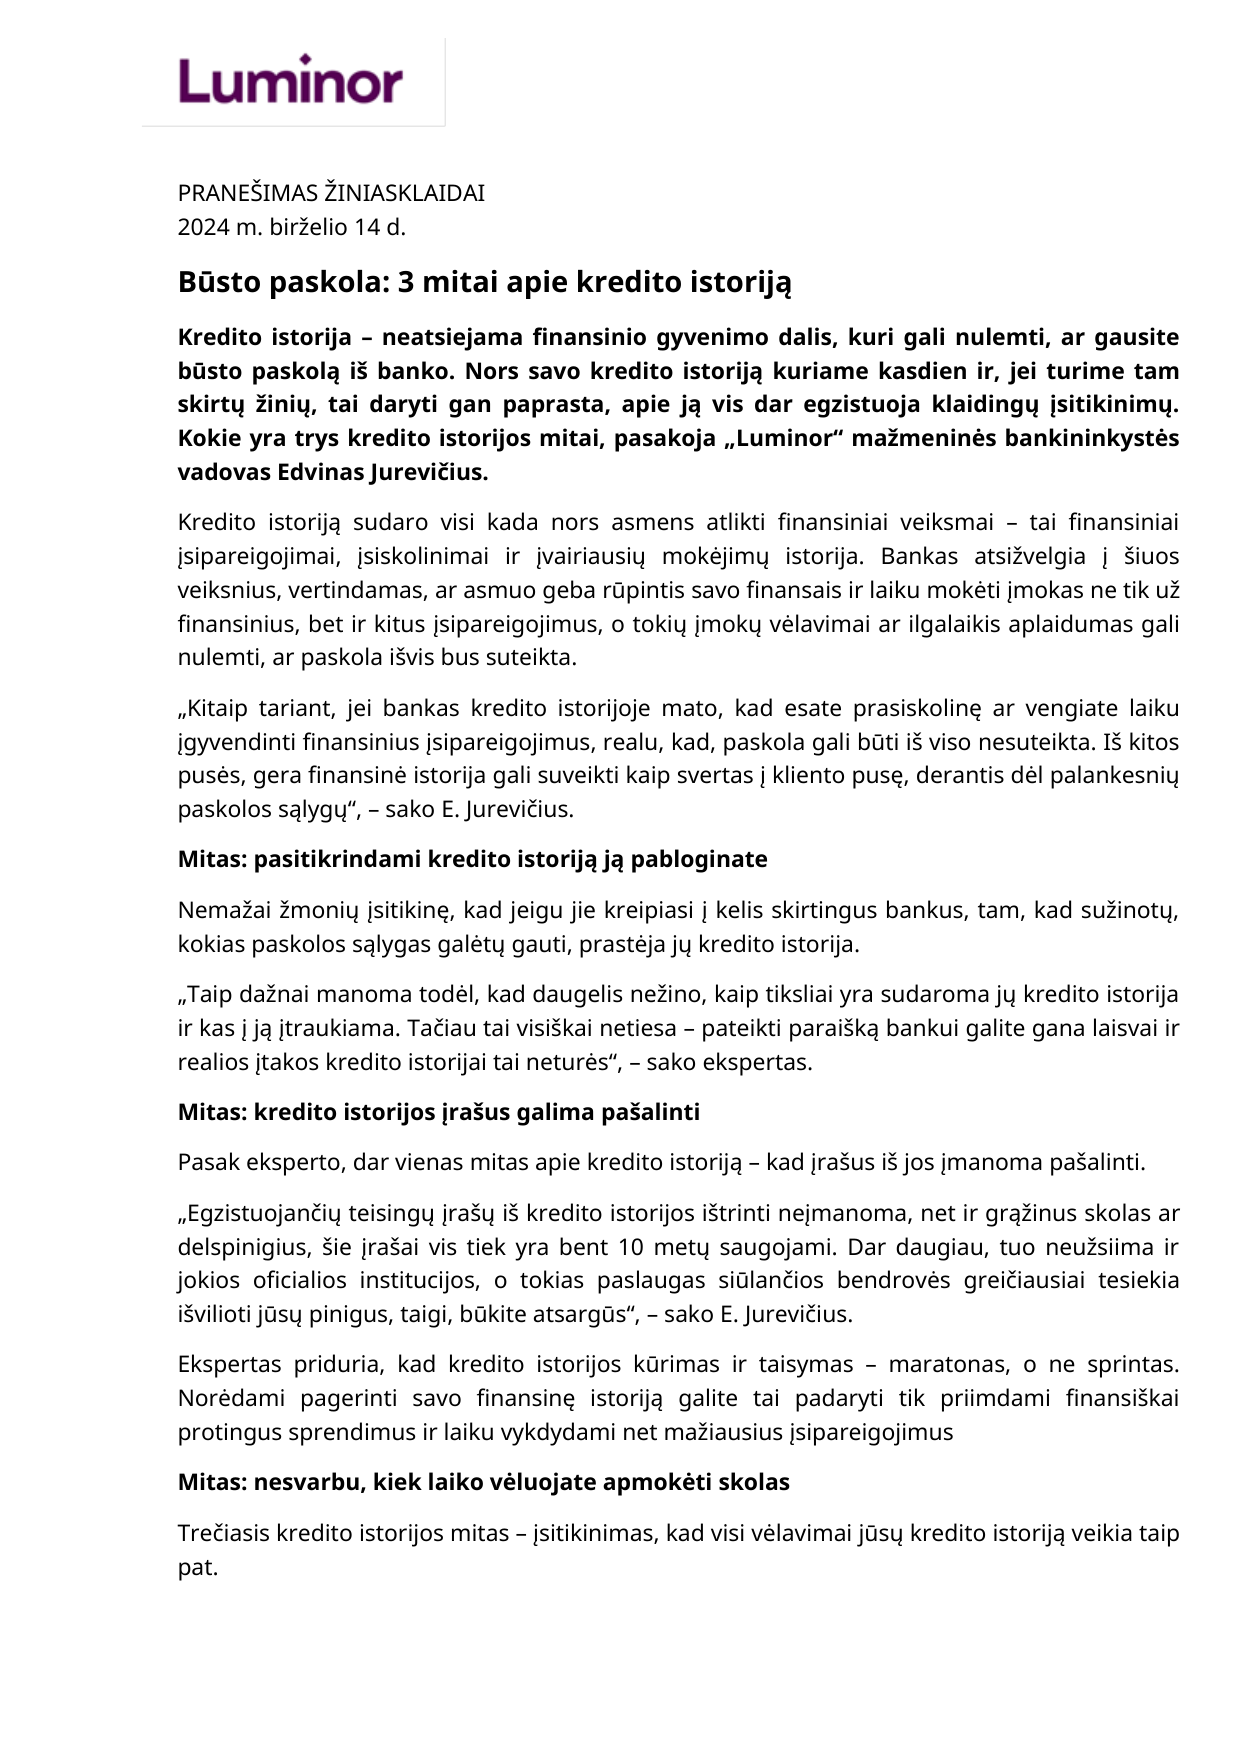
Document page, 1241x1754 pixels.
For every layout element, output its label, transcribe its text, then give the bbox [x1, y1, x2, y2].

text Nemažai žmonių įsitikinę, kad jeigu jie kreipiasi į kelis skirtingus bankus, tam, kad sužinotų, kokias paskolos sąlygas galėtų gauti, prastėja jų kredito istorija. [177, 894, 1181, 959]
text Trečiasis kredito istorijos mitas – įsitikinimas, kad visi vėlavimai jūsų kredito istoriją veikia taip pat. [177, 1517, 1181, 1582]
text Kredito istoriją sudaro visi kada nors asmens atlikti finansiniai veiksmai – tai finansiniai įsipareigojimai, įsiskolinimai ir įvairiausių mokėjimų istorija. Bankas atsižvelgia į šiuos veiksnius, vertindamas, ar asmuo geba rūpintis savo finansais ir laiku mokėti įmokas ne tik už finansinius, bet ir kitus įsipareigojimus, o tokių įmokų vėlavimai ar ilgalaikis aplaidumas gali nulemti, ar paskola išvis bus suteikta. [177, 506, 1181, 672]
picture [141, 38, 447, 128]
text Mitas: kredito istorijos įrašus galima pašalinti [177, 1096, 1181, 1127]
text Kredito istorija – neatsiejama finansinio gyvenimo dalis, kuri gali nulemti, ar gausite būsto paskolą iš banko. Nors savo kredito istoriją kuriame kasdien ir, jei turime tam skirtų žinių, tai daryti gan paprasta, apie ją vis dar egzistuoja klaidingų įsitikinimų. Kokie yra trys kredito istorijos mitai, pasakoja „Luminor“ mažmeninės bankininkystės vadovas Edvinas Jurevičius. [177, 321, 1181, 487]
text Pasak eksperto, dar vienas mitas apie kredito istoriją – kad įrašus iš jos įmanoma pašalinti. [177, 1146, 1181, 1177]
text Mitas: pasitikrindami kredito istoriją ją pabloginate [177, 843, 1181, 874]
text Būsto paskola: 3 mitai apie kredito istoriją [177, 261, 1181, 301]
text Ekspertas priduria, kad kredito istorijos kūrimas ir taisymas – maratonas, o ne sprintas. Norėdami pagerinti savo finansinę istoriją galite tai padaryti tik priimdami finansiškai protingus sprendimus ir laiku vykdydami net mažiausius įsipareigojimus [177, 1348, 1181, 1447]
text Mitas: nesvarbu, kiek laiko vėluojate apmokėti skolas [177, 1466, 1181, 1497]
text „Taip dažnai manoma todėl, kad daugelis nežino, kaip tiksliai yra sudaroma jų kredito istorija ir kas į ją įtraukiama. Tačiau tai visiškai netiesa – pateikti paraišką bankui galite gana laisvai ir realios įtakos kredito istorijai tai neturės“, – sako ekspertas. [177, 978, 1181, 1077]
text PRANEŠIMAS ŽINIASKLAIDAI 2024 m. birželio 14 d. [177, 177, 1181, 242]
text „Egzistuojančių teisingų įrašų iš kredito istorijos ištrinti neįmanoma, net ir grąžinus skolas ar delspinigius, šie įrašai vis tiek yra bent 10 metų saugojami. Dar daugiau, tuo neužsiima ir jokios oficialios institucijos, o tokias paslaugas siūlančios bendrovės greičiausiai tesiekia išvilioti jūsų pinigus, taigi, būkite atsargūs“, – sako E. Jurevičius. [177, 1197, 1181, 1329]
text „Kitaip tariant, jei bankas kredito istorijoje mato, kad esate prasiskolinę ar vengiate laiku įgyvendinti finansinius įsipareigojimus, realu, kad, paskola gali būti iš viso nesuteikta. Iš kitos pusės, gera finansinė istorija gali suveikti kaip svertas į kliento pusę, derantis dėl palankesnių paskolos sąlygų“, – sako E. Jurevičius. [177, 692, 1181, 824]
